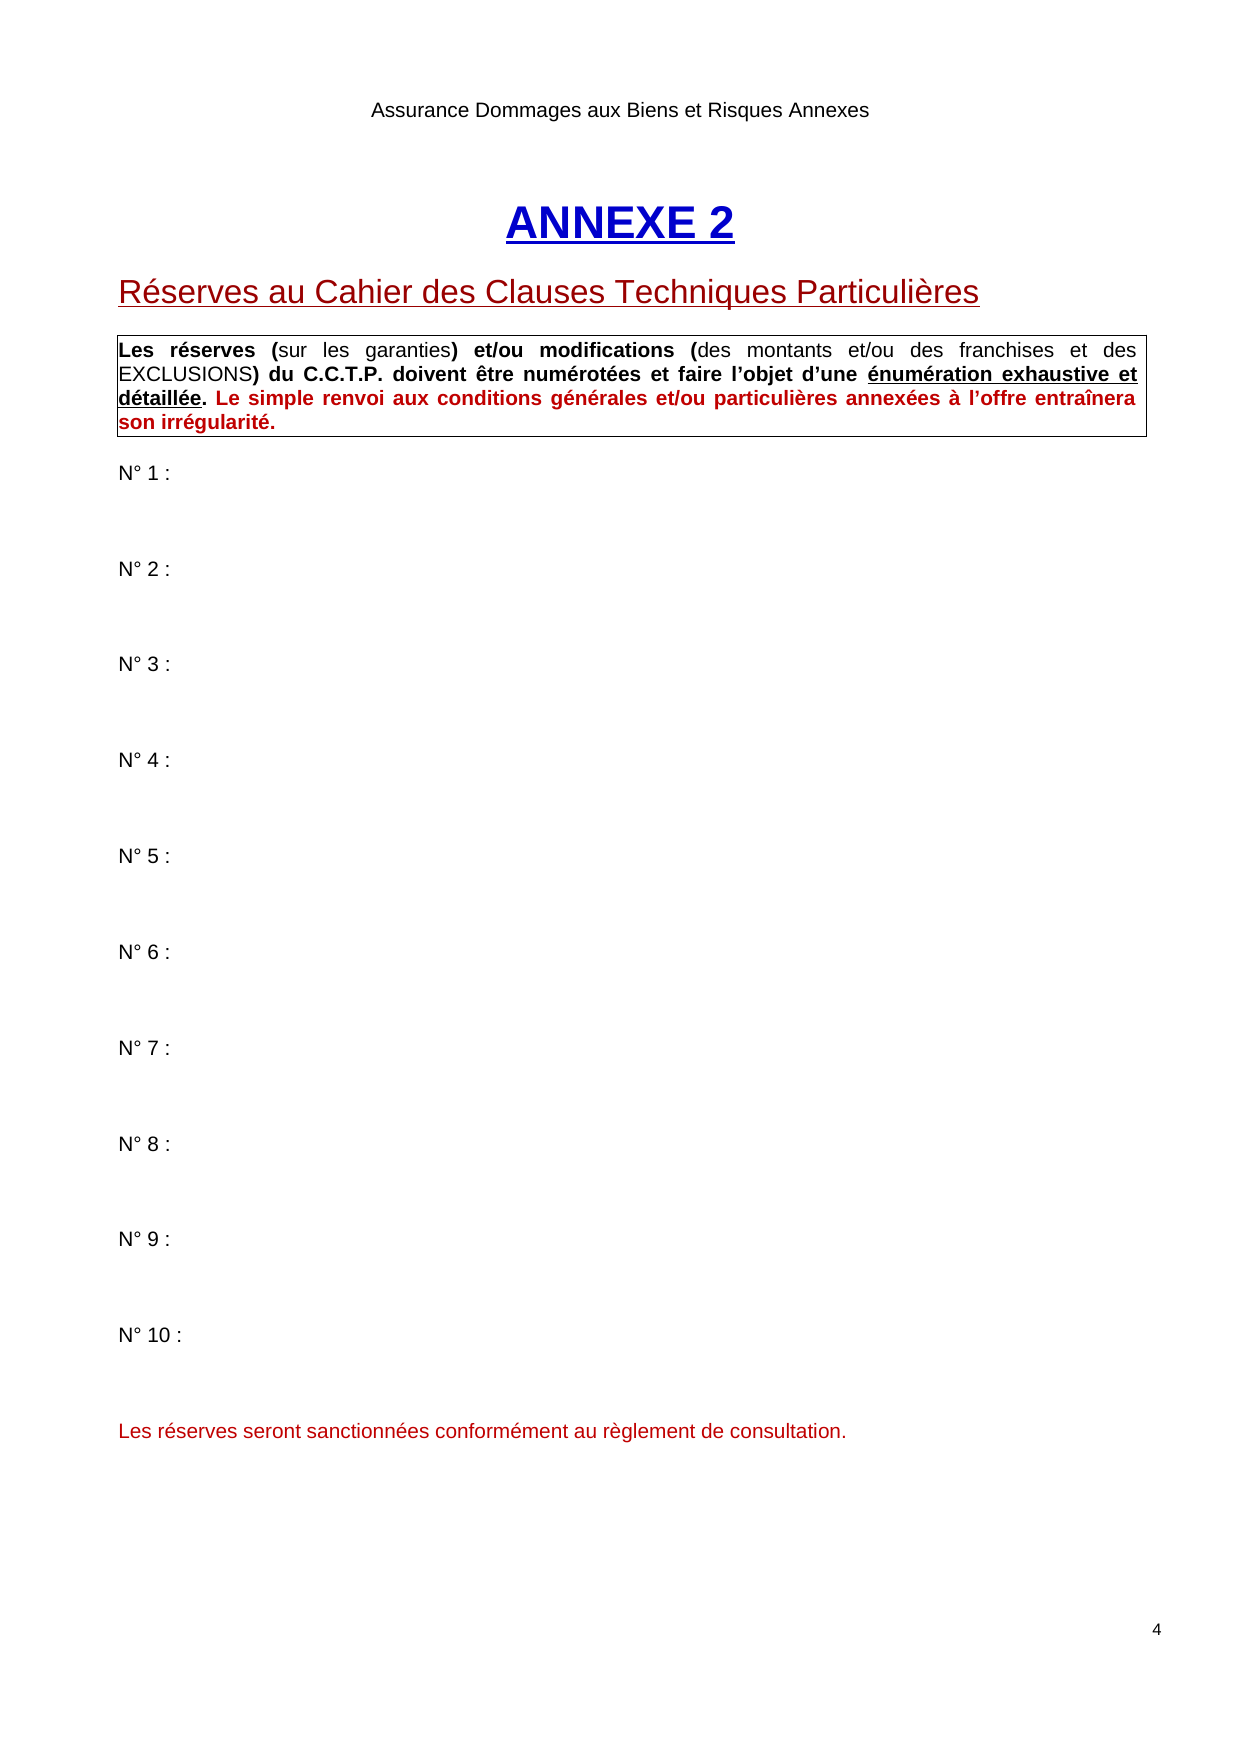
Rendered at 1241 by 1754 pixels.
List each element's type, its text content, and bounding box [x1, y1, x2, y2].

text ANNEXE 2 [148, 196, 1093, 248]
text N° 9 : [118, 1227, 1137, 1251]
text N° 2 : [118, 556, 1137, 580]
text N° 4 : [118, 748, 1137, 772]
text N° 3 : [118, 652, 1137, 676]
text N° 8 : [118, 1131, 1137, 1155]
text N° 7 : [118, 1036, 1137, 1059]
text N° 6 : [118, 940, 1137, 964]
text Réserves au Cahier des Clauses Techniques Particulières [118, 272, 1137, 311]
text Les réserves seront sanctionnées conformément au règlement de consultation. [118, 1419, 1167, 1443]
text Les réserves (sur les garanties) et/ou modifications (des montants et/ou des franchises et des EXCLUSIONS) du C.C.T.P. doivent être numérotées et faire l’objet d’une énumération exhaustive et détaillée. Le simple renvoi aux conditions générales et/ou particulières annexées à l’offre entraînera son irrégularité. [118, 336, 1146, 436]
text N° 10 : [118, 1323, 1137, 1347]
text N° 1 : [118, 461, 1137, 484]
text N° 5 : [118, 844, 1137, 868]
